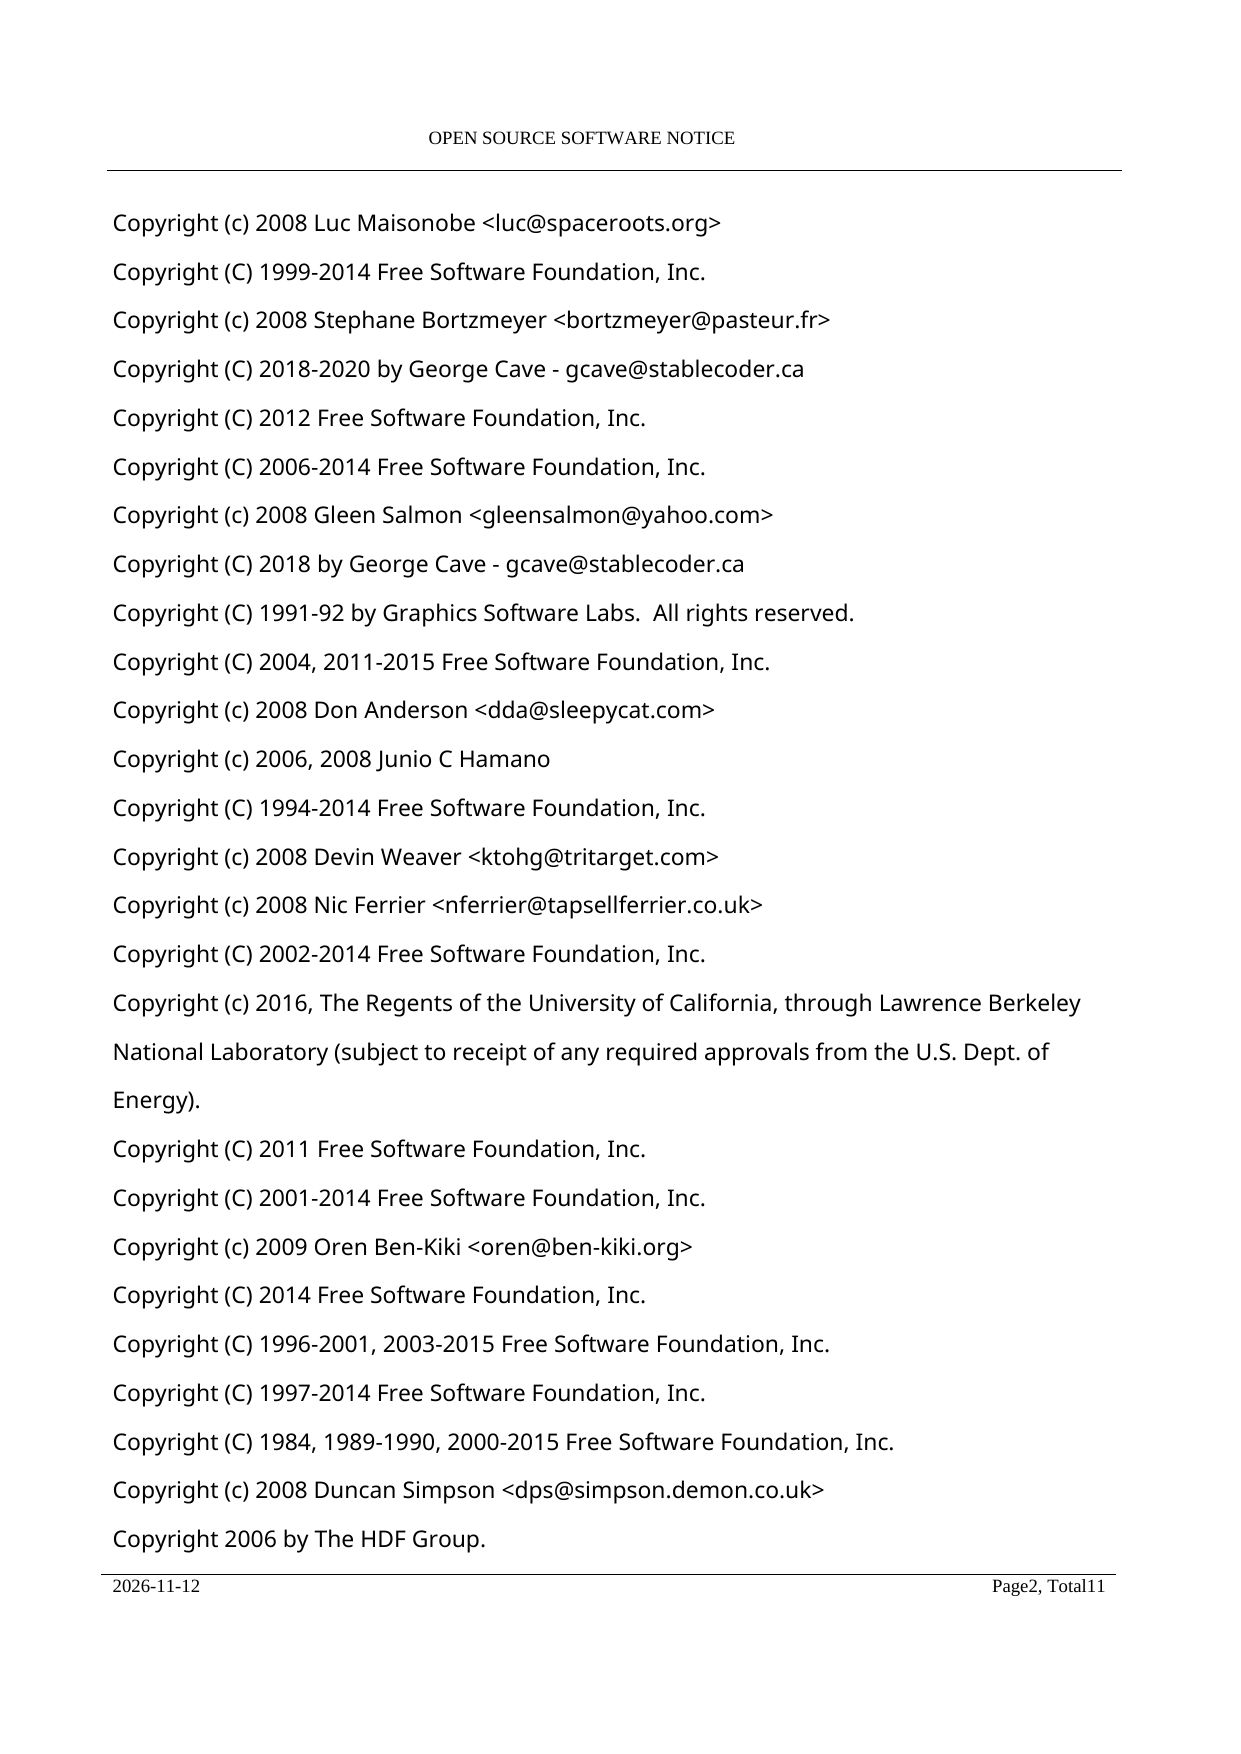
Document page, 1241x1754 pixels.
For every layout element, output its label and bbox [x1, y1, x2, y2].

text [112, 206, 1128, 1555]
